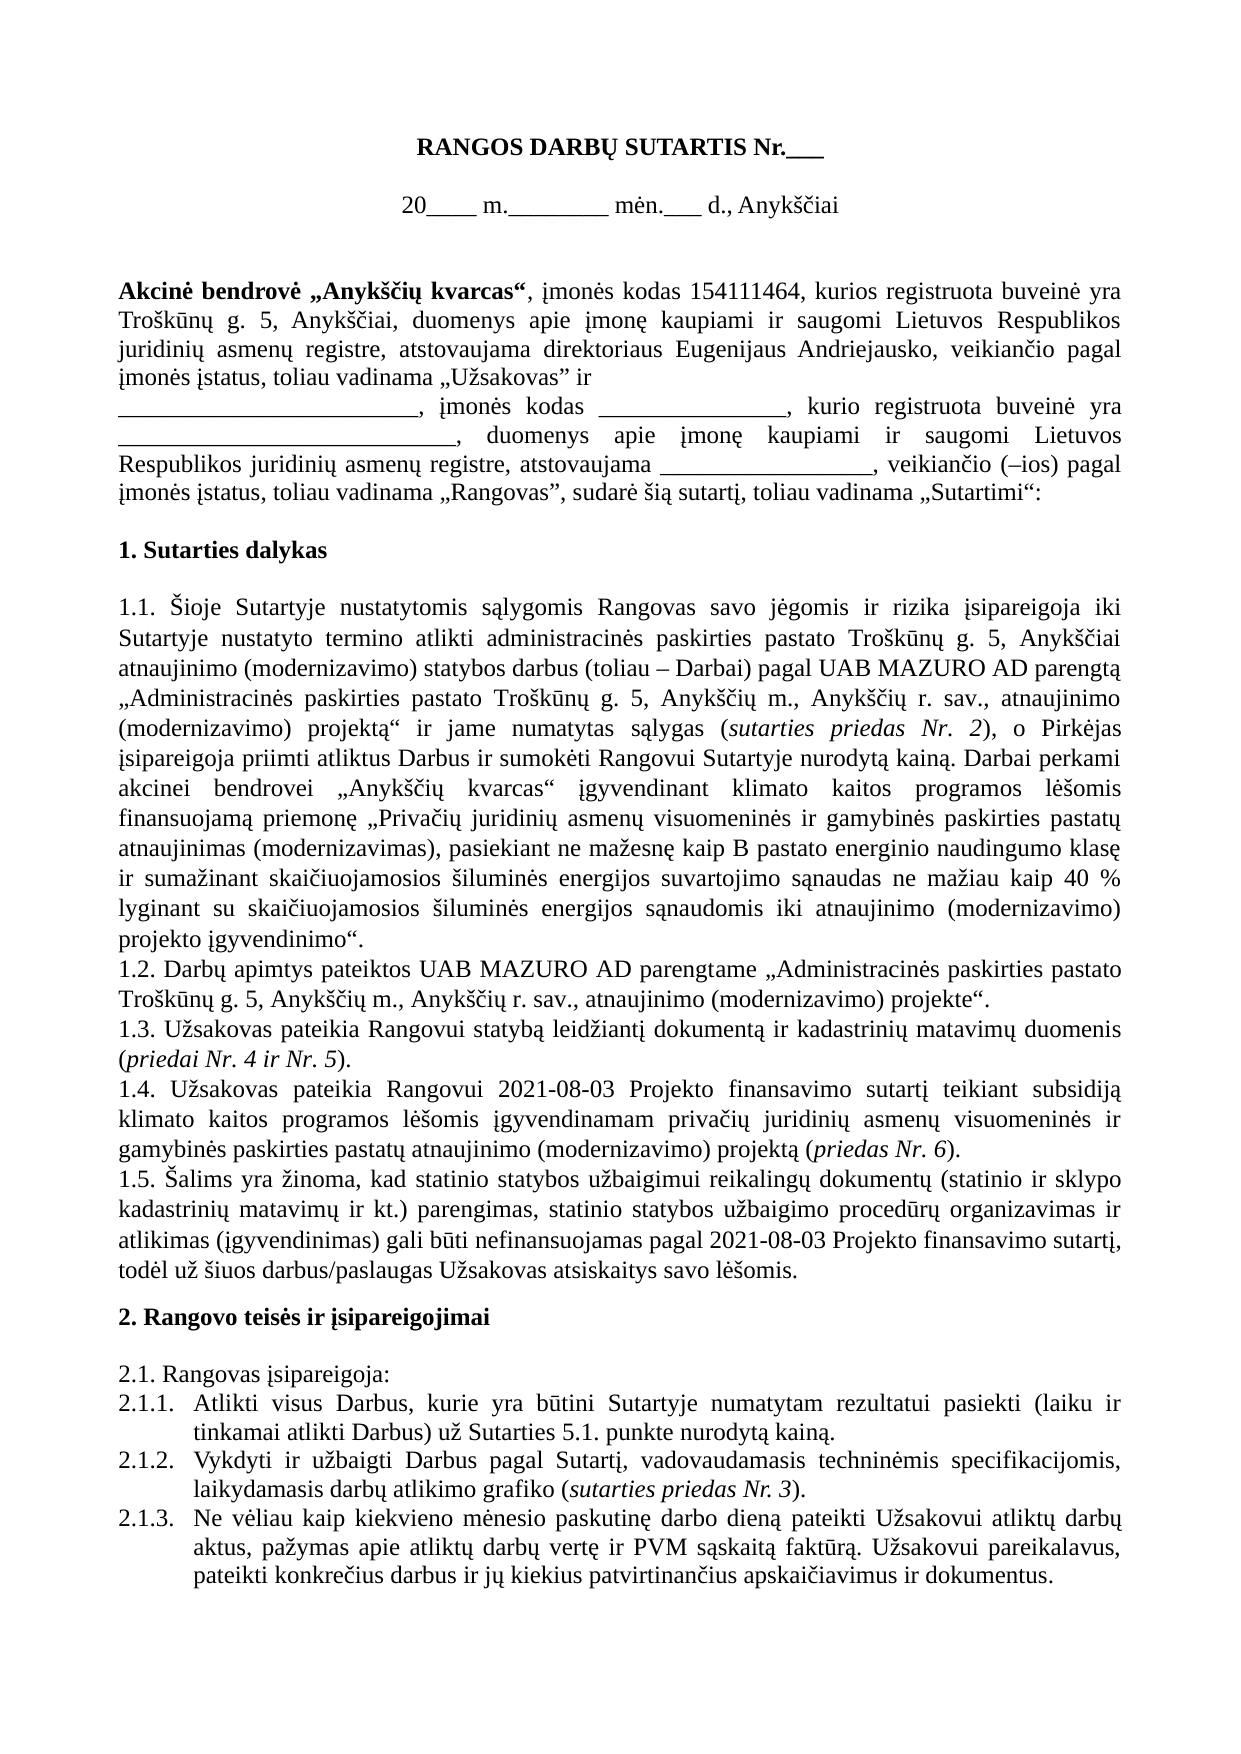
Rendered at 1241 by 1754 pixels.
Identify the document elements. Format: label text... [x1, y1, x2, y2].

list 1.1. Šioje Sutartyje nustatytomis sąlygomis Rangovas savo jėgomis ir rizika įsipareigoja iki Sutartyje nustatyto termino atlikti administracinės paskirties pastato Troškūnų g. 5, Anykščiai atnaujinimo (modernizavimo) statybos darbus (toliau – Darbai) pagal UAB MAZURO AD parengtą „Administracinės paskirties pastato Troškūnų g. 5, Anykščių m., Anykščių r. sav., atnaujinimo (modernizavimo) projektą“ ir jame numatytas sąlygas (sutarties priedas Nr. 2), o Pirkėjas įsipareigoja priimti atliktus Darbus ir sumokėti Rangovui Sutartyje nurodytą kainą. Darbai perkami akcinei bendrovei „Anykščių kvarcas“ įgyvendinant klimato kaitos programos lėšomis finansuojamą priemonę „Privačių juridinių asmenų visuomeninės ir gamybinės paskirties pastatų atnaujinimas (modernizavimas), pasiekiant ne mažesnę kaip B pastato energinio naudingumo klasę ir sumažinant skaičiuojamosios šiluminės energijos suvartojimo sąnaudas ne mažiau kaip 40 % lyginant su skaičiuojamosios šiluminės energijos sąnaudomis iki atnaujinimo (modernizavimo) projekto įgyvendinimo“. [118, 592, 1122, 952]
text 2.1. Rangovas įsipareigoja: [118, 1359, 1122, 1388]
text 1. Sutarties dalykas [118, 535, 1122, 564]
list 1.4. Užsakovas pateikia Rangovui 2021-08-03 Projekto finansavimo sutartį teikiant subsidiją klimato kaitos programos lėšomis įgyvendinamam privačių juridinių asmenų visuomeninės ir gamybinės paskirties pastatų atnaujinimo (modernizavimo) projektą (priedas Nr. 6). [118, 1074, 1122, 1163]
text 20____ m.________ mėn.___ d., Anykščiai [118, 190, 1122, 219]
list 1.3. Užsakovas pateikia Rangovui statybą leidžiantį dokumentą ir kadastrinių matavimų duomenis (priedai Nr. 4 ir Nr. 5). [118, 1014, 1122, 1073]
text ________________________, įmonės kodas _______________, kurio registruota buveinė yra ___________________________, duomenys apie įmonę kaupiami ir saugomi Lietuvos Respublikos juridinių asmenų registre, atstovaujama _________________, veikiančio (–ios) pagal įmonės įstatus, toliau vadinama „Rangovas”, sudarė šią sutartį, toliau vadinama „Sutartimi“: [118, 391, 1122, 506]
list Ne vėliau kaip kiekvieno mėnesio paskutinę darbo dieną pateikti Užsakovui atliktų darbų aktus, pažymas apie atliktų darbų vertę ir PVM sąskaitą faktūrą. Užsakovui pareikalavus, pateikti konkrečius darbus ir jų kiekius patvirtinančius apskaičiavimus ir dokumentus. [118, 1503, 1122, 1589]
text Akcinė bendrovė „Anykščių kvarcas“, įmonės kodas 154111464, kurios registruota buveinė yra Troškūnų g. 5, Anykščiai, duomenys apie įmonę kaupiami ir saugomi Lietuvos Respublikos juridinių asmenų registre, atstovaujama direktoriaus Eugenijaus Andriejausko, veikiančio pagal įmonės įstatus, toliau vadinama „Užsakovas” ir [118, 276, 1122, 391]
text RANGOS DARBŲ SUTARTIS Nr.___ [118, 132, 1122, 161]
list Vykdyti ir užbaigti Darbus pagal Sutartį, vadovaudamasis techninėmis specifikacijomis, laikydamasis darbų atlikimo grafiko (sutarties priedas Nr. 3). [118, 1445, 1122, 1503]
text 2. Rangovo teisės ir įsipareigojimai [118, 1302, 1122, 1330]
list 1.2. Darbų apimtys pateiktos UAB MAZURO AD parengtame „Administracinės paskirties pastato Troškūnų g. 5, Anykščių m., Anykščių r. sav., atnaujinimo (modernizavimo) projekte“. [118, 954, 1122, 1013]
list Atlikti visus Darbus, kurie yra būtini Sutartyje numatytam rezultatui pasiekti (laiku ir tinkamai atlikti Darbus) už Sutarties 5.1. punkte nurodytą kainą. [118, 1388, 1122, 1445]
list 1.5. Šalims yra žinoma, kad statinio statybos užbaigimui reikalingų dokumentų (statinio ir sklypo kadastrinių matavimų ir kt.) parengimas, statinio statybos užbaigimo procedūrų organizavimas ir atlikimas (įgyvendinimas) gali būti nefinansuojamas pagal 2021-08-03 Projekto finansavimo sutartį, todėl už šiuos darbus/paslaugas Užsakovas atsiskaitys savo lėšomis. [118, 1164, 1122, 1283]
